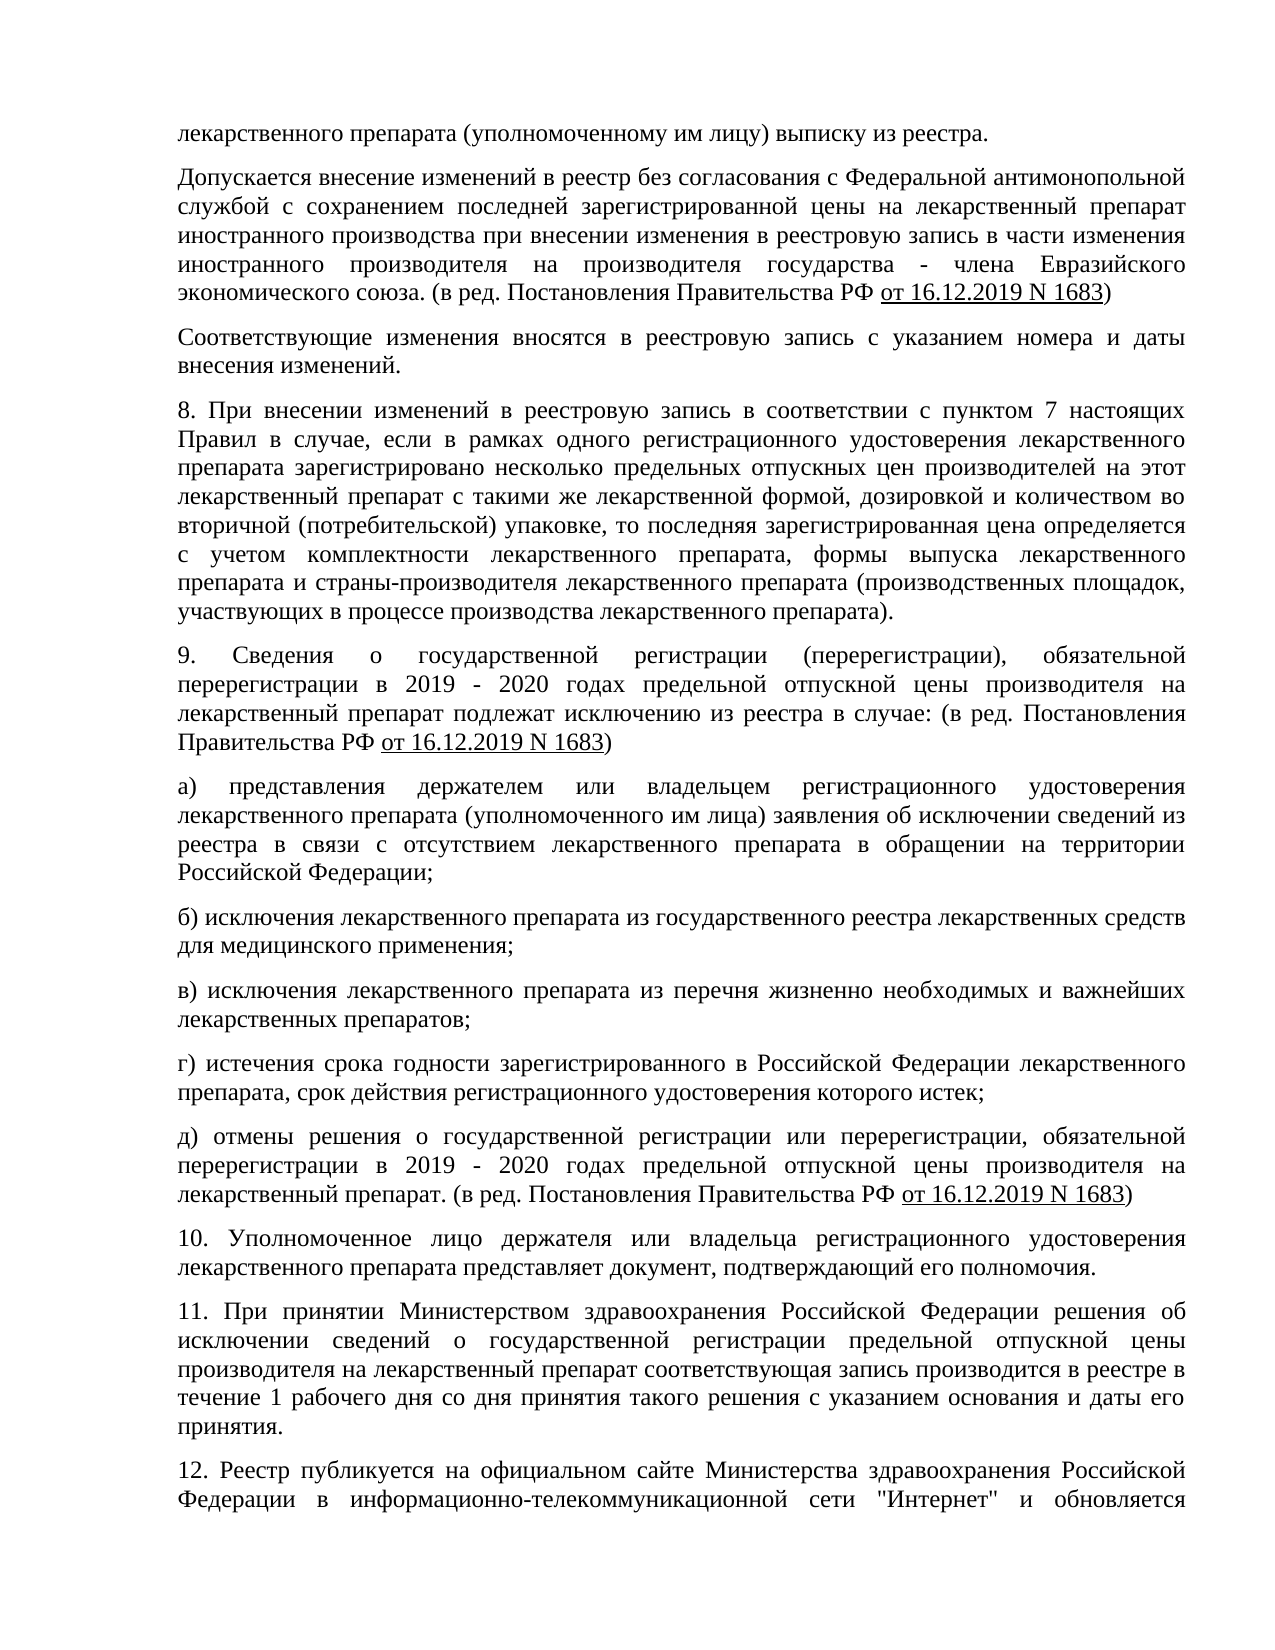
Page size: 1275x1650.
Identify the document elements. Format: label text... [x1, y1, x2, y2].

text в) исключения лекарственного препарата из перечня жизненно необходимых и важнейших лекарственных препаратов; [177, 975, 1186, 1032]
text д) отмены решения о государственной регистрации или перерегистрации, обязательной перерегистрации в 2019 - 2020 годах предельной отпускной цены производителя на лекарственный препарат. (в ред. Постановления Правительства РФ от 16.12.2019 N 1683) [177, 1121, 1186, 1207]
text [177, 1456, 1186, 1513]
text г) истечения срока годности зарегистрированного в Российской Федерации лекарственного препарата, срок действия регистрационного удостоверения которого истек; [177, 1048, 1186, 1106]
text б) исключения лекарственного препарата из государственного реестра лекарственных средств для медицинского применения; [177, 902, 1186, 959]
text 8. При внесении изменений в реестровую запись в соответствии с пунктом 7 настоящих Правил в случае, если в рамках одного регистрационного удостоверения лекарственного препарата зарегистрировано несколько предельных отпускных цен производителей на этот лекарственный препарат с такими же лекарственной формой, дозировкой и количеством во вторичной (потребительской) упаковке, то последняя зарегистрированная цена определяется с учетом комплектности лекарственного препарата, формы выпуска лекарственного препарата и страны-производителя лекарственного препарата (производственных площадок, участвующих в процессе производства лекарственного препарата). [177, 395, 1186, 625]
text 10. Уполномоченное лицо держателя или владельца регистрационного удостоверения лекарственного препарата представляет документ, подтверждающий его полномочия. [177, 1223, 1186, 1281]
text 9. Сведения о государственной регистрации (перерегистрации), обязательной перерегистрации в 2019 - 2020 годах предельной отпускной цены производителя на лекарственный препарат подлежат исключению из реестра в случае: (в ред. Постановления Правительства РФ от 16.12.2019 N 1683) [177, 641, 1186, 756]
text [177, 118, 1186, 147]
text Соответствующие изменения вносятся в реестровую запись с указанием номера и даты внесения изменений. [177, 322, 1186, 379]
text Допускается внесение изменений в реестр без согласования с Федеральной антимонопольной службой с сохранением последней зарегистрированной цены на лекарственный препарат иностранного производства при внесении изменения в реестровую запись в части изменения иностранного производителя на производителя государства - члена Евразийского экономического союза. (в ред. Постановления Правительства РФ от 16.12.2019 N 1683) [177, 162, 1186, 306]
text 11. При принятии Министерством здравоохранения Российской Федерации решения об исключении сведений о государственной регистрации предельной отпускной цены производителя на лекарственный препарат соответствующая запись производится в реестре в течение 1 рабочего дня со дня принятия такого решения с указанием основания и даты его принятия. [177, 1296, 1186, 1440]
text а) представления держателем или владельцем регистрационного удостоверения лекарственного препарата (уполномоченного им лица) заявления об исключении сведений из реестра в связи с отсутствием лекарственного препарата в обращении на территории Российской Федерации; [177, 771, 1186, 886]
